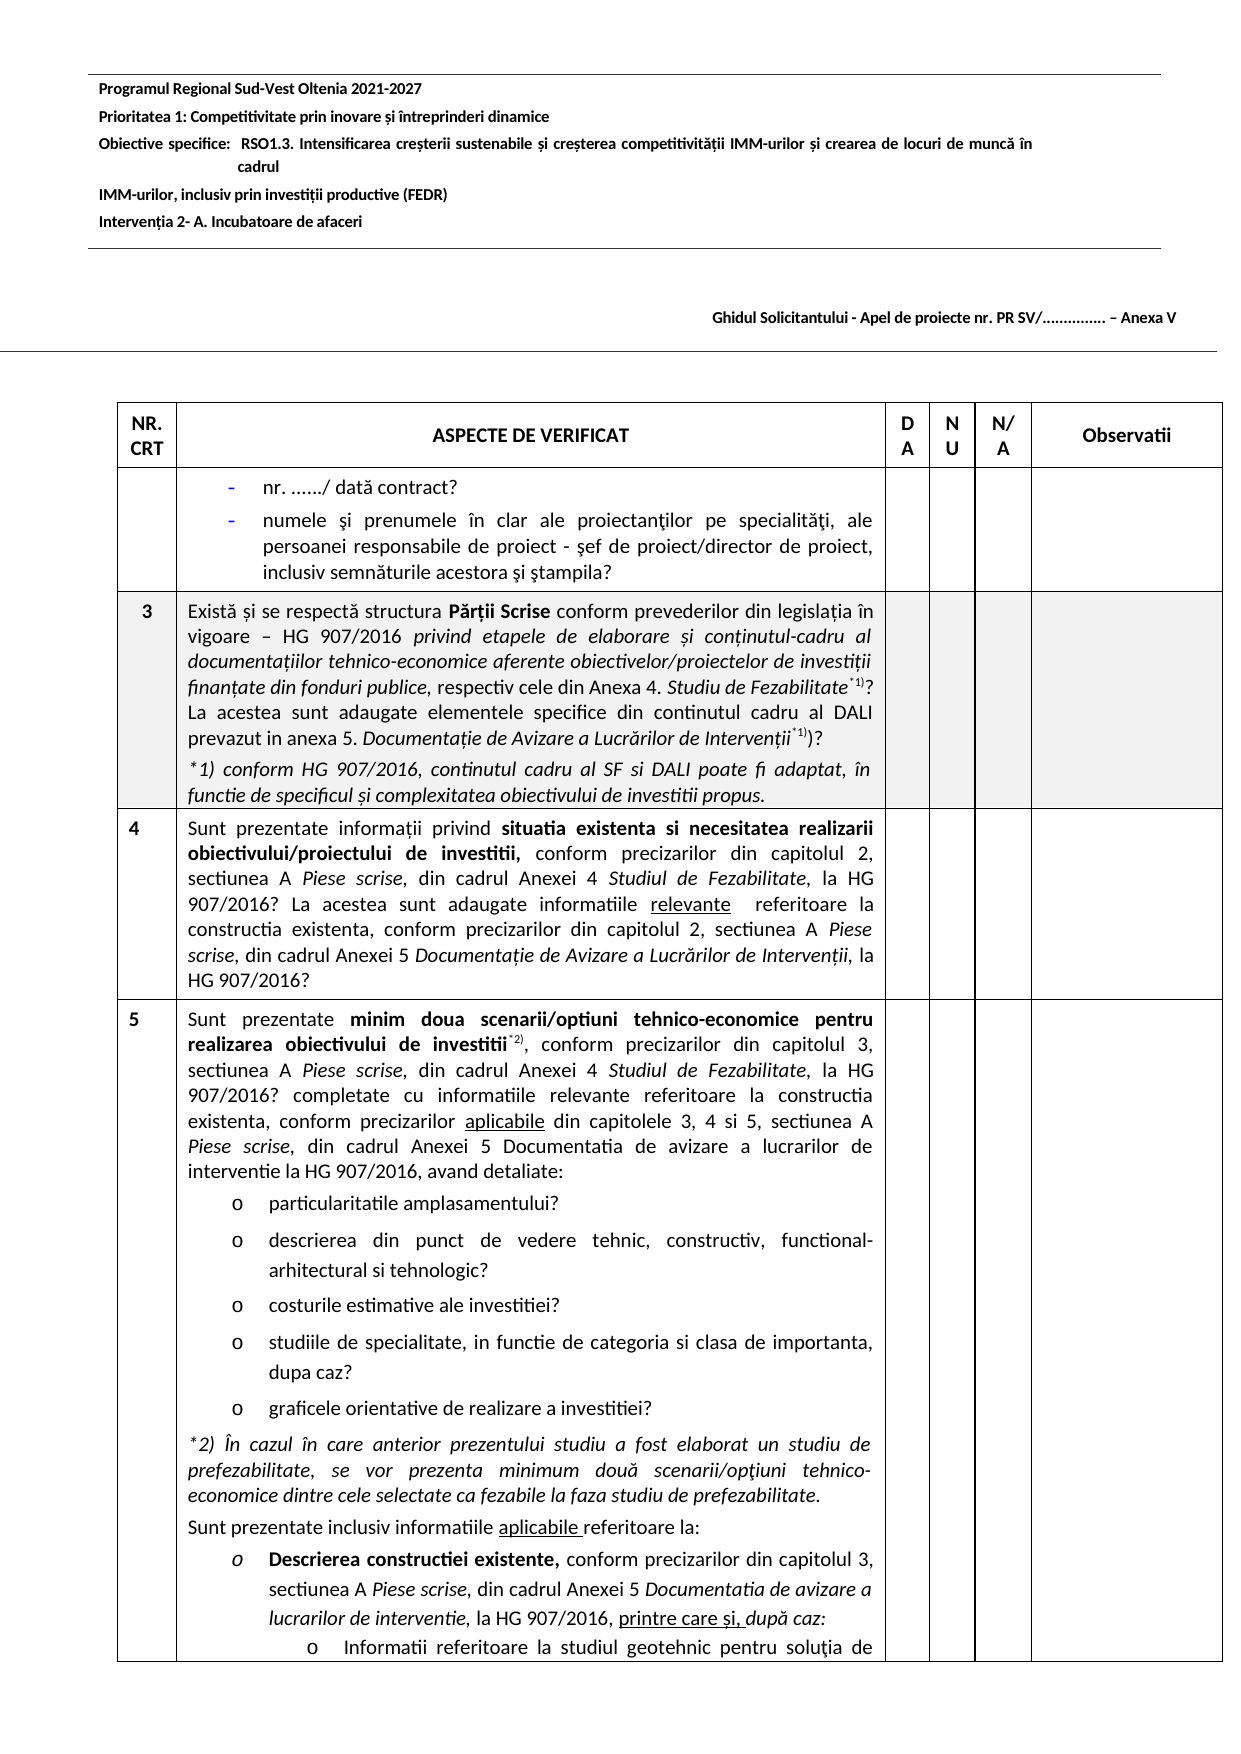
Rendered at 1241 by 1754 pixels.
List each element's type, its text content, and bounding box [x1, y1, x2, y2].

table_cell Există și se respectă structura Părții Scrise conform prevederilor din legislația în vigoare – HG 907/2016 privind etapele de elaborare şi conţinutul-cadru al documentaţiilor tehnico-economice aferente obiectivelor/proiectelor de investiţii finanţate din fonduri publice, respectiv cele din Anexa 4. Studiu de Fezabilitate*1)? La acestea sunt adaugate elementele specifice din continutul cadru al DALI prevazut in anexa 5. Documentaţie de Avizare a Lucrărilor de Intervenţii*1))? *1) conform HG 907/2016, continutul cadru al SF si DALI poate fi adaptat, în functie de specificul și complexitatea obiectivului de investitii propus. [177, 592, 885, 807]
table_cell [930, 1000, 974, 1661]
table_cell [886, 809, 929, 999]
table_header Observatii [1032, 403, 1222, 467]
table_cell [177, 468, 885, 591]
table_cell [930, 468, 974, 591]
table_cell [930, 809, 974, 999]
table_cell 4 [118, 809, 176, 999]
table_cell 5 [118, 1000, 176, 1661]
table_cell [976, 1000, 1031, 1661]
table_header DA [886, 403, 929, 467]
table_cell [1032, 468, 1222, 591]
table_cell 2 [118, 468, 176, 591]
table_cell [930, 592, 974, 807]
table_cell [1032, 809, 1222, 999]
table_cell [976, 592, 1031, 807]
table_header ASPECTE DE VERIFICAT [177, 403, 885, 467]
table_cell 3 [118, 592, 176, 807]
table_cell [1032, 1000, 1222, 1661]
table_cell [886, 468, 929, 591]
table_cell [976, 468, 1031, 591]
table_cell [886, 1000, 929, 1661]
table_cell [886, 592, 929, 807]
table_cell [177, 1000, 885, 1661]
table_cell Sunt prezentate informații privind situatia existenta si necesitatea realizarii obiectivului/proiectului de investitii, conform precizarilor din capitolul 2, sectiunea A Piese scrise, din cadrul Anexei 4 Studiul de Fezabilitate, la HG 907/2016? La acestea sunt adaugate informatiile relevante referitoare la constructia existenta, conform precizarilor din capitolul 2, sectiunea A Piese scrise, din cadrul Anexei 5 Documentaţie de Avizare a Lucrărilor de Intervenţii, la HG 907/2016? [177, 809, 885, 999]
table_cell [1032, 592, 1222, 807]
table_header NR. CRT [118, 403, 176, 467]
table_header N/A [976, 403, 1031, 467]
table_header NU [930, 403, 974, 467]
table_cell [976, 809, 1031, 999]
